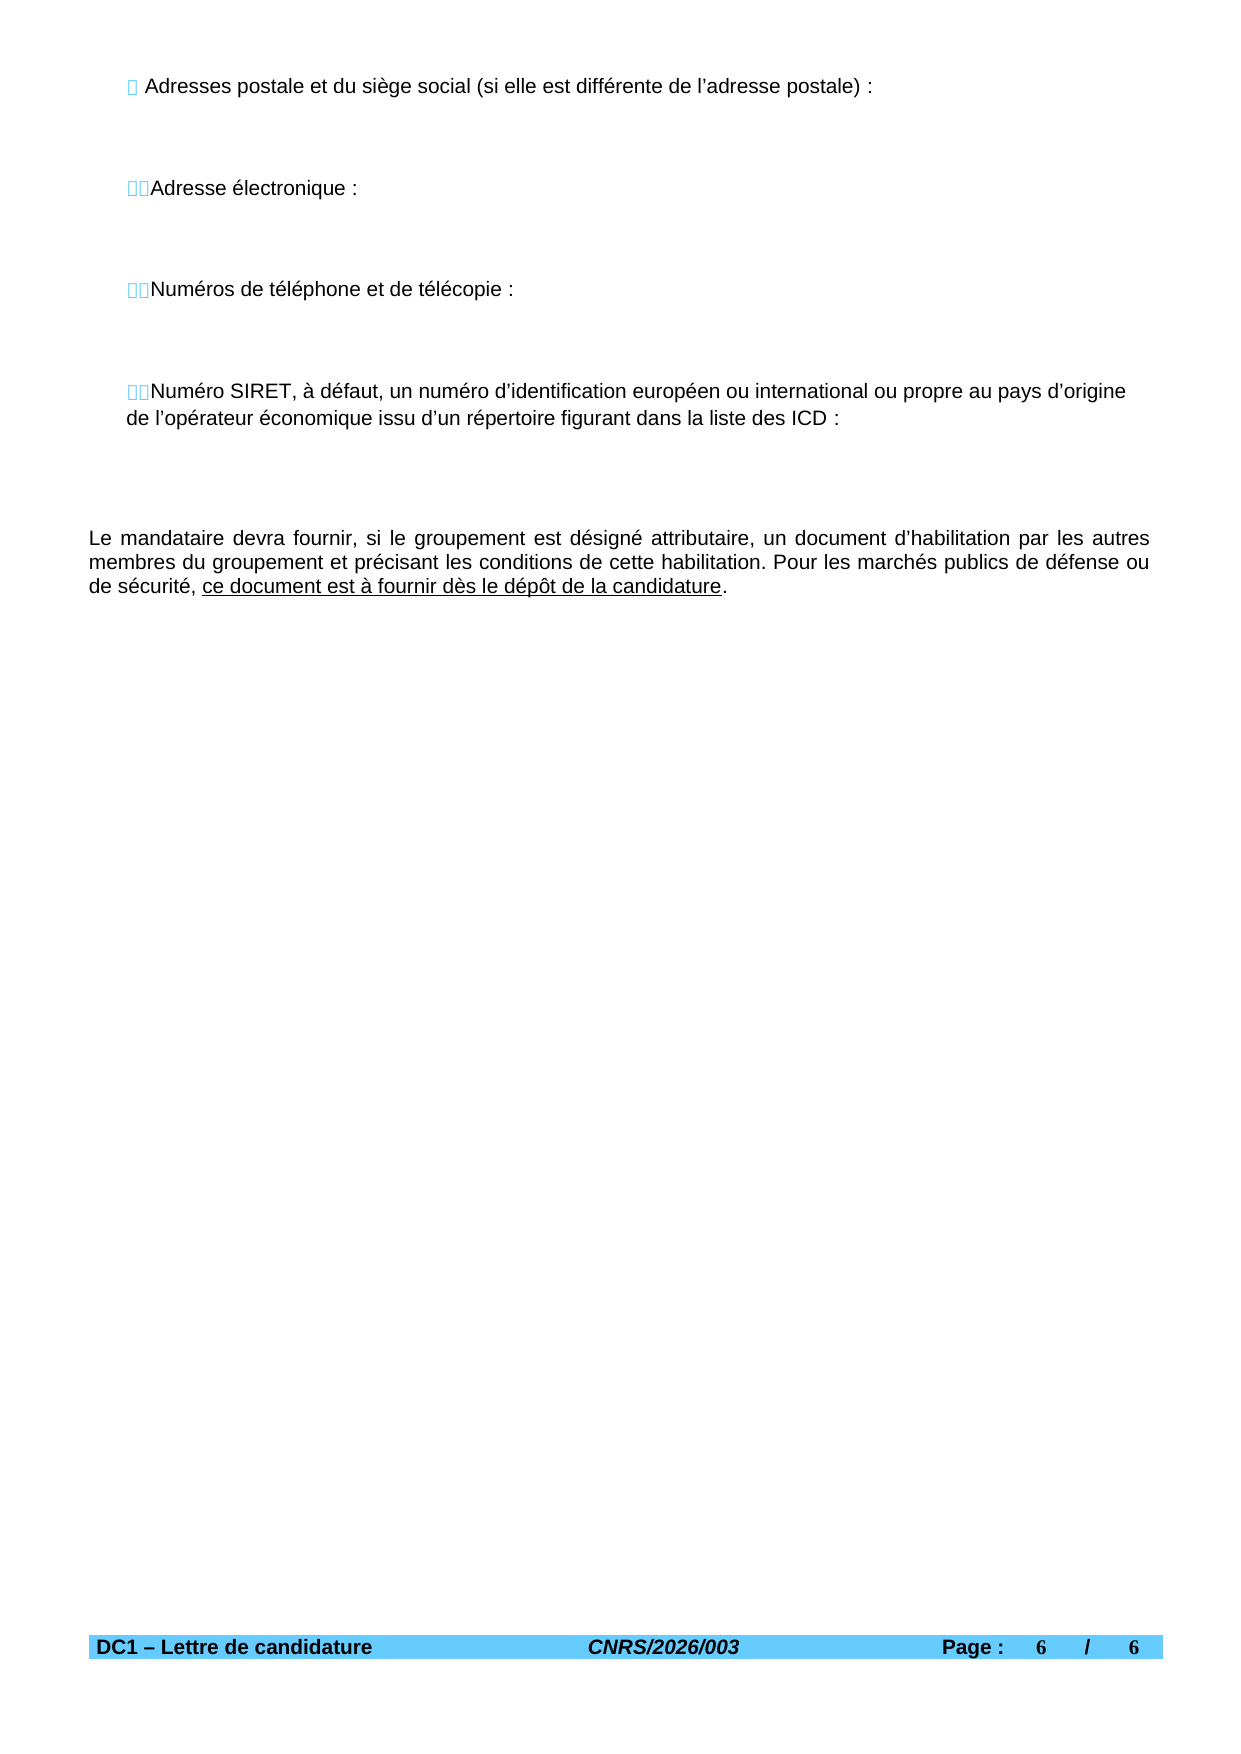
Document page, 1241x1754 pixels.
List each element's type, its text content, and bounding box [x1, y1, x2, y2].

text  Adresses postale et du siège social (si elle est différente de l’adresse postale) : [126, 71, 1152, 101]
text Numéros de téléphone et de télécopie : [126, 274, 1152, 304]
text Adresse électronique : [126, 173, 1152, 203]
text Le mandataire devra fournir, si le groupement est désigné attributaire, un document d’habilitation par les autres membres du groupement et précisant les conditions de cette habilitation. Pour les marchés publics de défense ou de sécurité, ce document est à fournir dès le dépôt de la candidature. [89, 526, 1152, 598]
text Numéro SIRET, à défaut, un numéro d’identification européen ou international ou propre au pays d’origine de l’opérateur économique issu d’un répertoire figurant dans la liste des ICD : [126, 376, 1152, 430]
